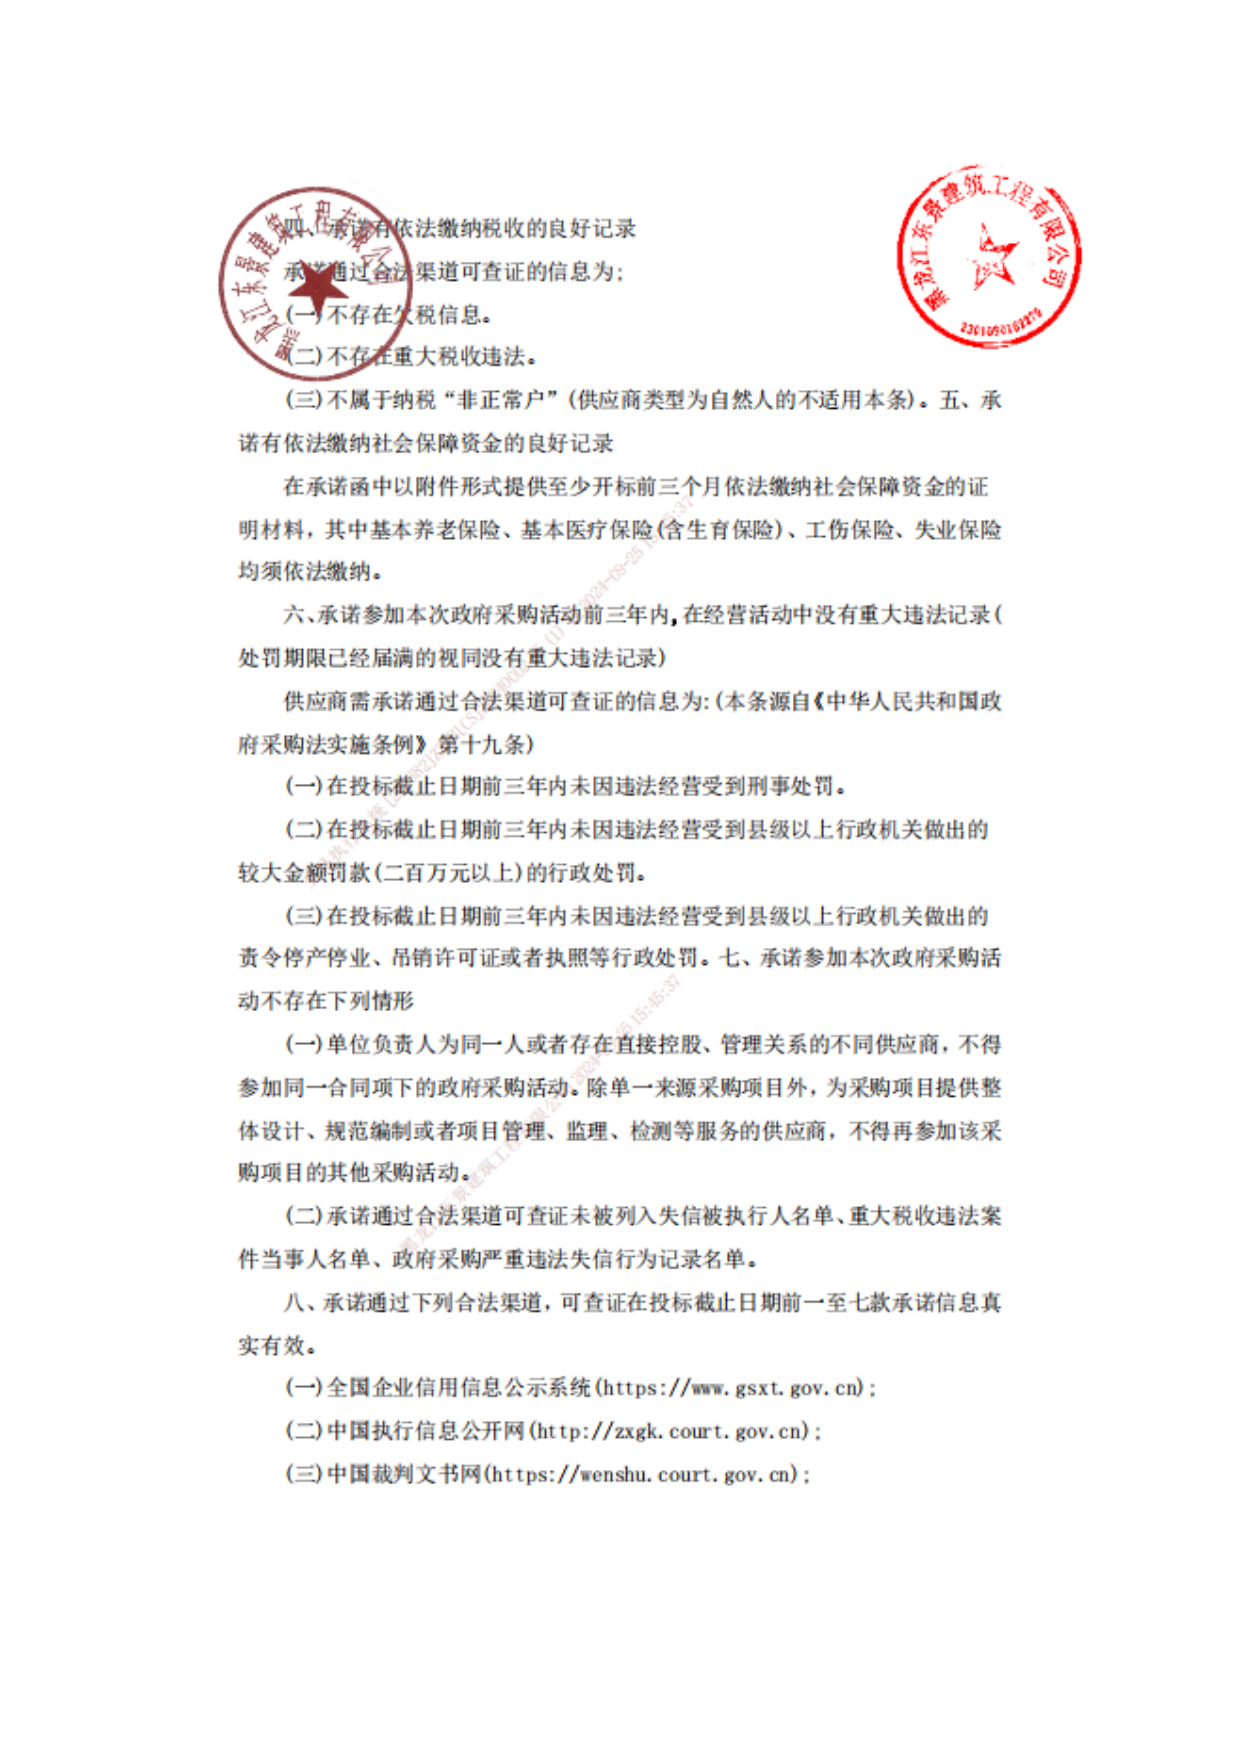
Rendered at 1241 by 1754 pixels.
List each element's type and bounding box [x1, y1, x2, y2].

picture [187, 162, 1101, 1518]
